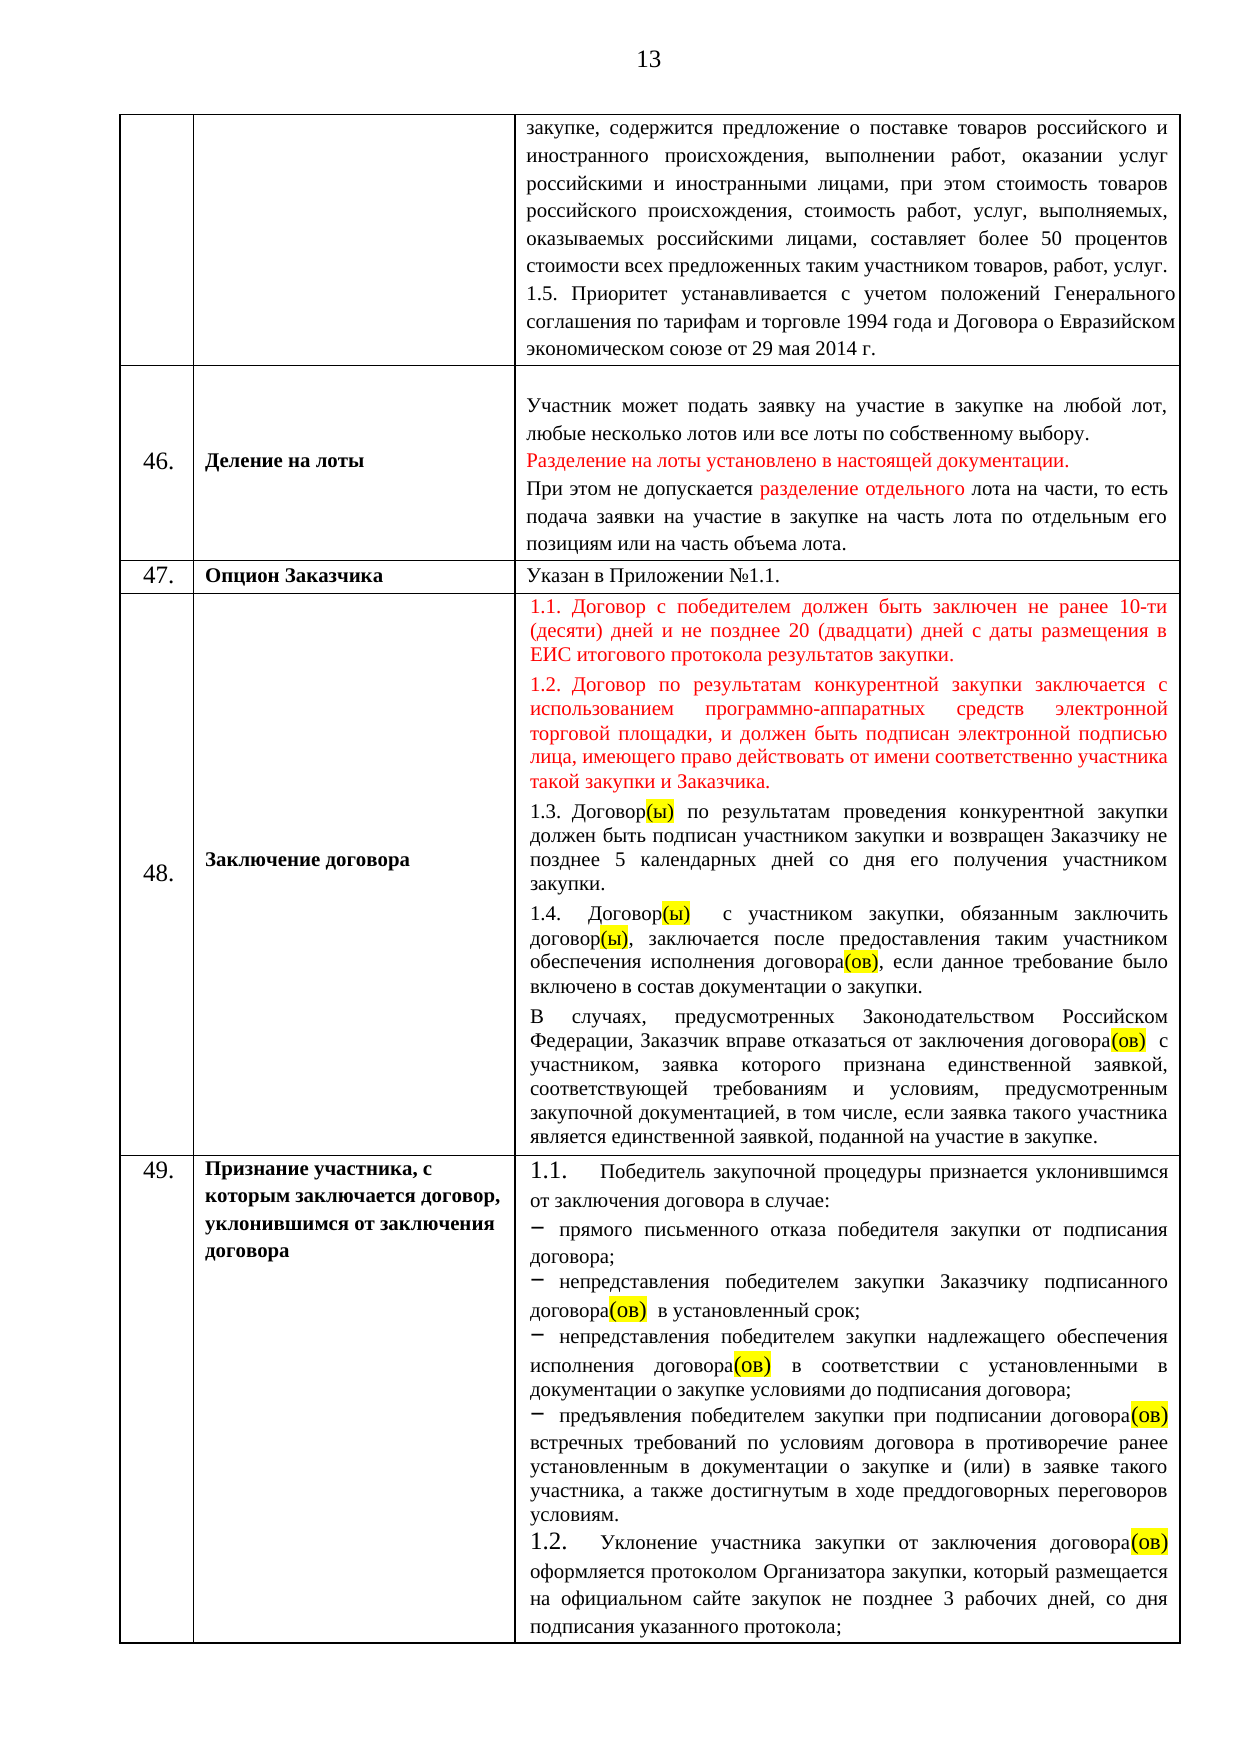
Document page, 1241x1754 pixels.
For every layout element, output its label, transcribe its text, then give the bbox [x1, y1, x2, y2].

table_cell [121, 594, 193, 1154]
table_cell Заключение договора [194, 594, 514, 1154]
table_cell [121, 366, 193, 559]
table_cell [194, 115, 514, 364]
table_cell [194, 1156, 514, 1642]
table_cell [121, 561, 193, 593]
table_cell Опцион Заказчика [194, 561, 514, 593]
table_cell [121, 1156, 193, 1642]
table_cell Участник может подать заявку на участие в закупке на любой лот, любые несколько лотов или все лоты по собственному выбору. Разделение на лоты установлено в настоящей документации. При этом не допускается разделение отдельного лота на части, то есть подача заявки на участие в закупке на часть лота по отдельным его позициям или на часть объема лота. [516, 366, 1179, 559]
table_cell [516, 115, 1179, 364]
table_cell Деление на лоты [194, 366, 514, 559]
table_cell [516, 1156, 1179, 1642]
table_cell Указан в Приложении №1.1. [516, 561, 1179, 593]
table_cell Договор с победителем должен быть заключен не ранее 10-ти (десяти) дней и не позднее 20 (двадцати) дней с даты размещения в ЕИС итогового протокола результатов закупки. Договор по результатам конкурентной закупки заключается с использованием программно-аппаратных средств электронной торговой площадки, и должен быть подписан электронной подписью лица, имеющего право действовать от имени соответственно участника такой закупки и Заказчика. Договор(ы) по результатам проведения конкурентной закупки должен быть подписан участником закупки и возвращен Заказчику не позднее 5 календарных дней со дня его получения участником закупки. Договор(ы) с участником закупки, обязанным заключить договор(ы), заключается после предоставления таким участником обеспечения исполнения договора(ов), если данное требование было включено в состав документации о закупки. В случаях, предусмотренных Законодательством Российском Федерации, Заказчик вправе отказаться от заключения договора(ов) с участником, заявка которого признана единственной заявкой, соответствующей требованиям и условиям, предусмотренным закупочной документацией, в том числе, если заявка такого участника является единственной заявкой, поданной на участие в закупке. [516, 594, 1179, 1154]
table_cell [121, 115, 193, 364]
